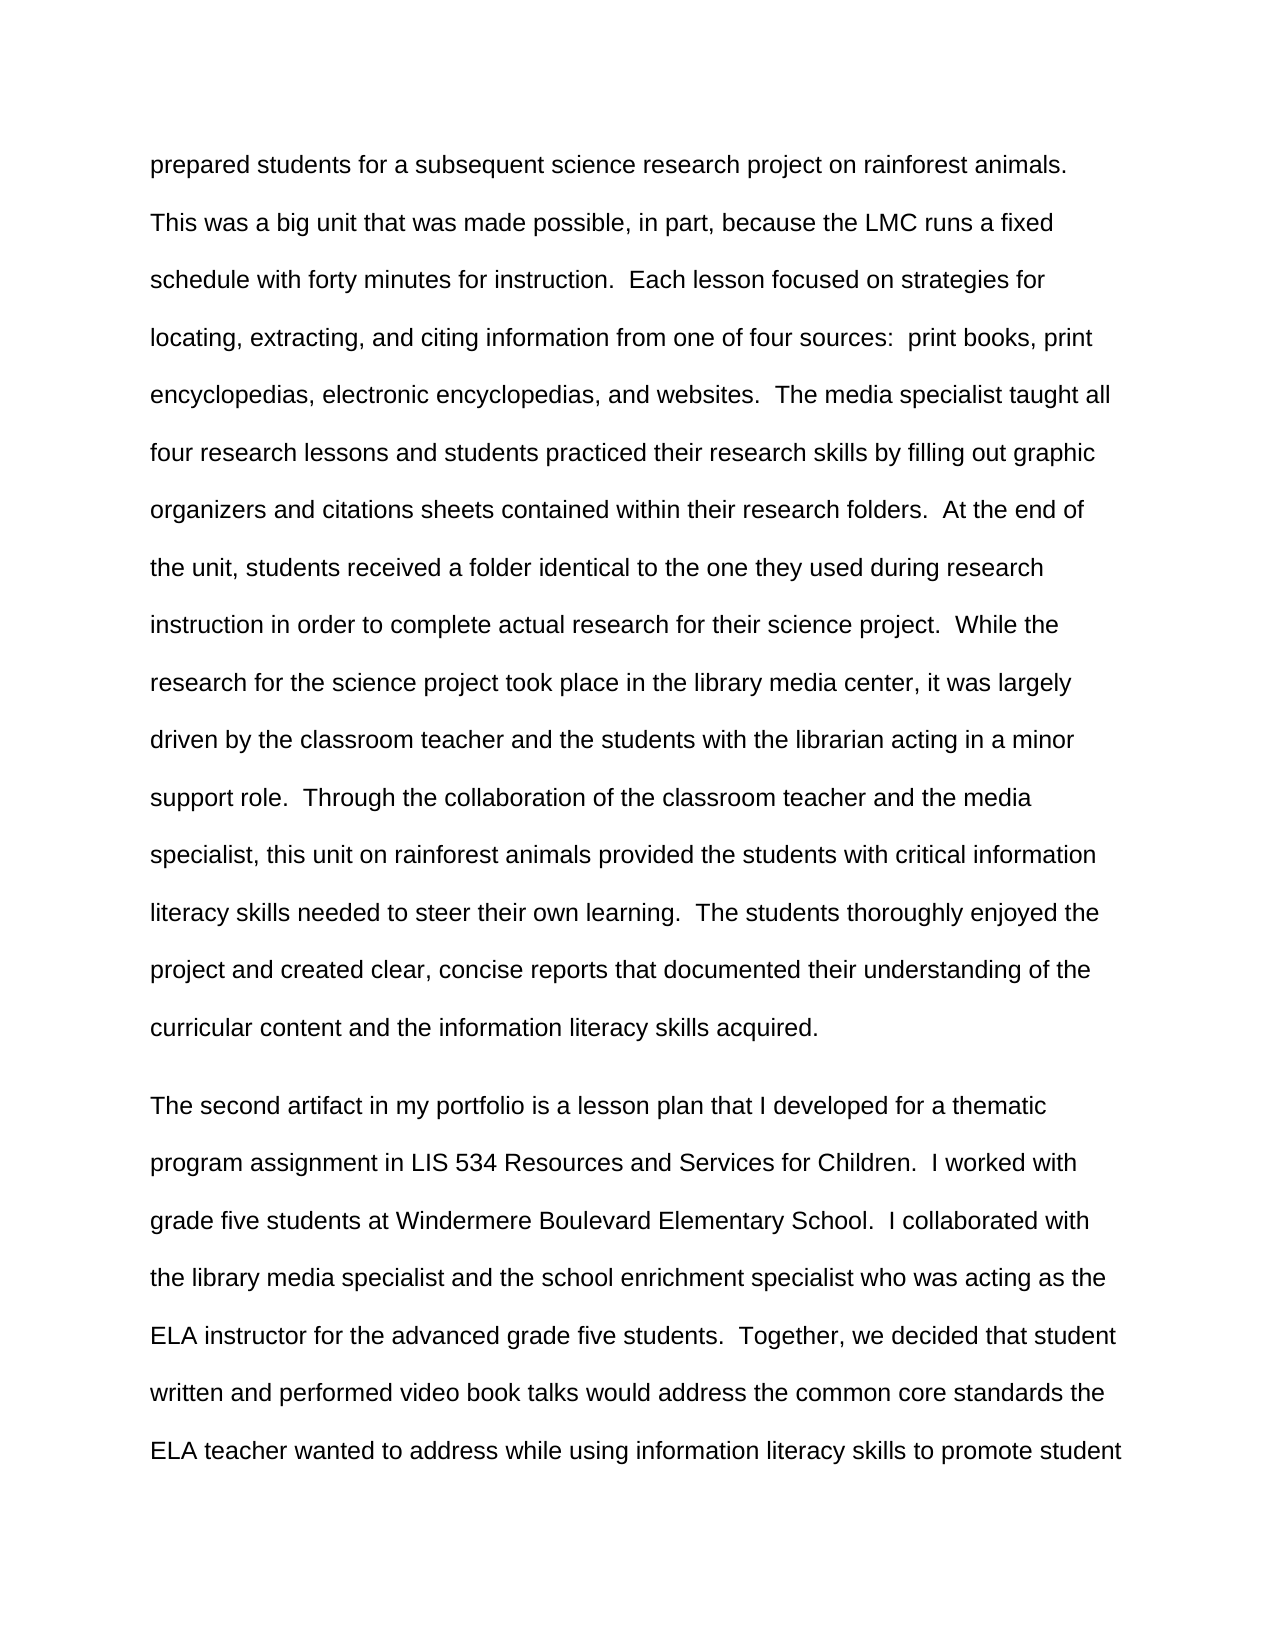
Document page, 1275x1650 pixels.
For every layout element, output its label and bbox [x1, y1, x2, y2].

text [150, 150, 1125, 1041]
text [150, 1091, 1125, 1464]
